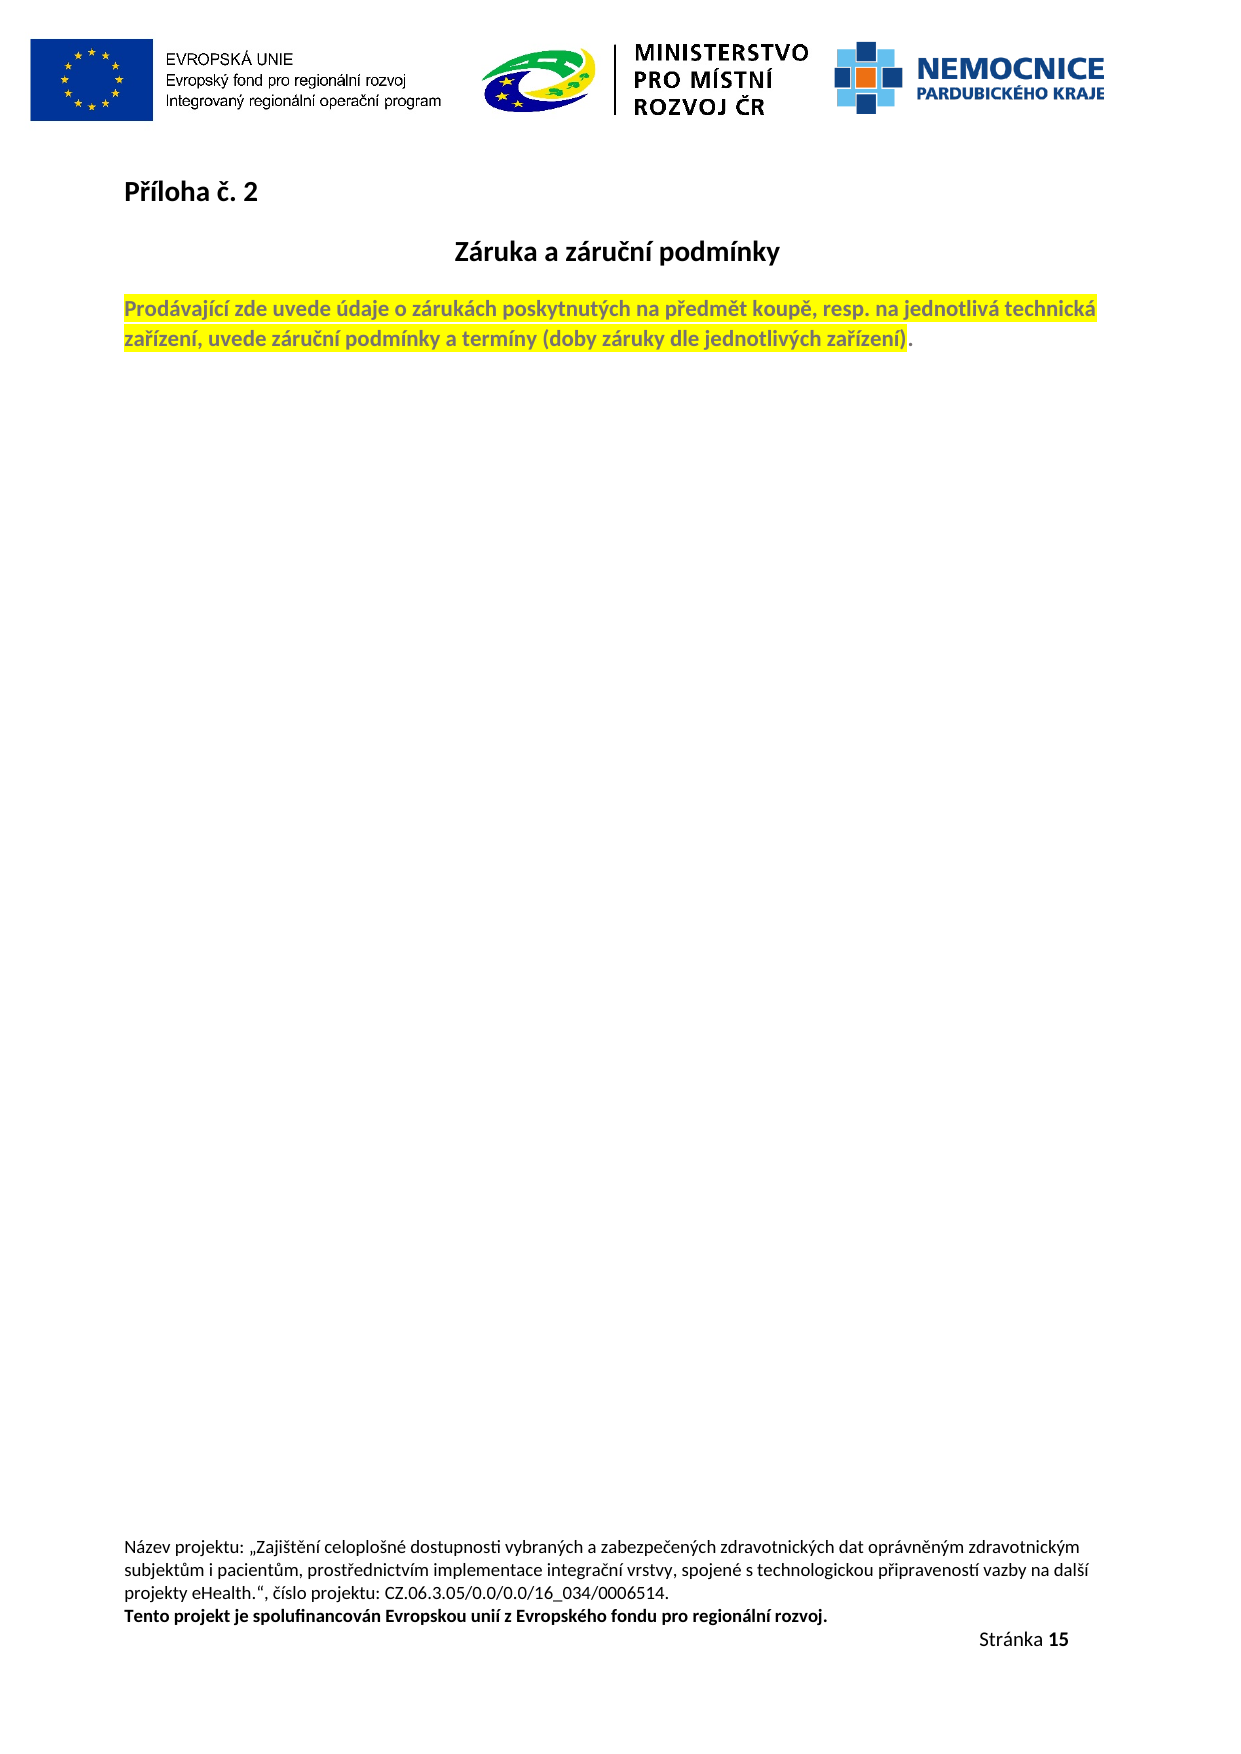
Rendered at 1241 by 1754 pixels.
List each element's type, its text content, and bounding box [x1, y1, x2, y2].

subtitle Záruka a záruční podmínky [124, 233, 1104, 269]
text Prodávající zde uvede údaje o zárukách poskytnutých na předmět koupě, resp. na jednotlivá technická zařízení, uvede záruční podmínky a termíny (doby záruky dle jednotlivých zařízení). [124, 294, 1104, 352]
picture [3, 10, 1104, 148]
subtitle Příloha č. 2 [124, 173, 1104, 208]
